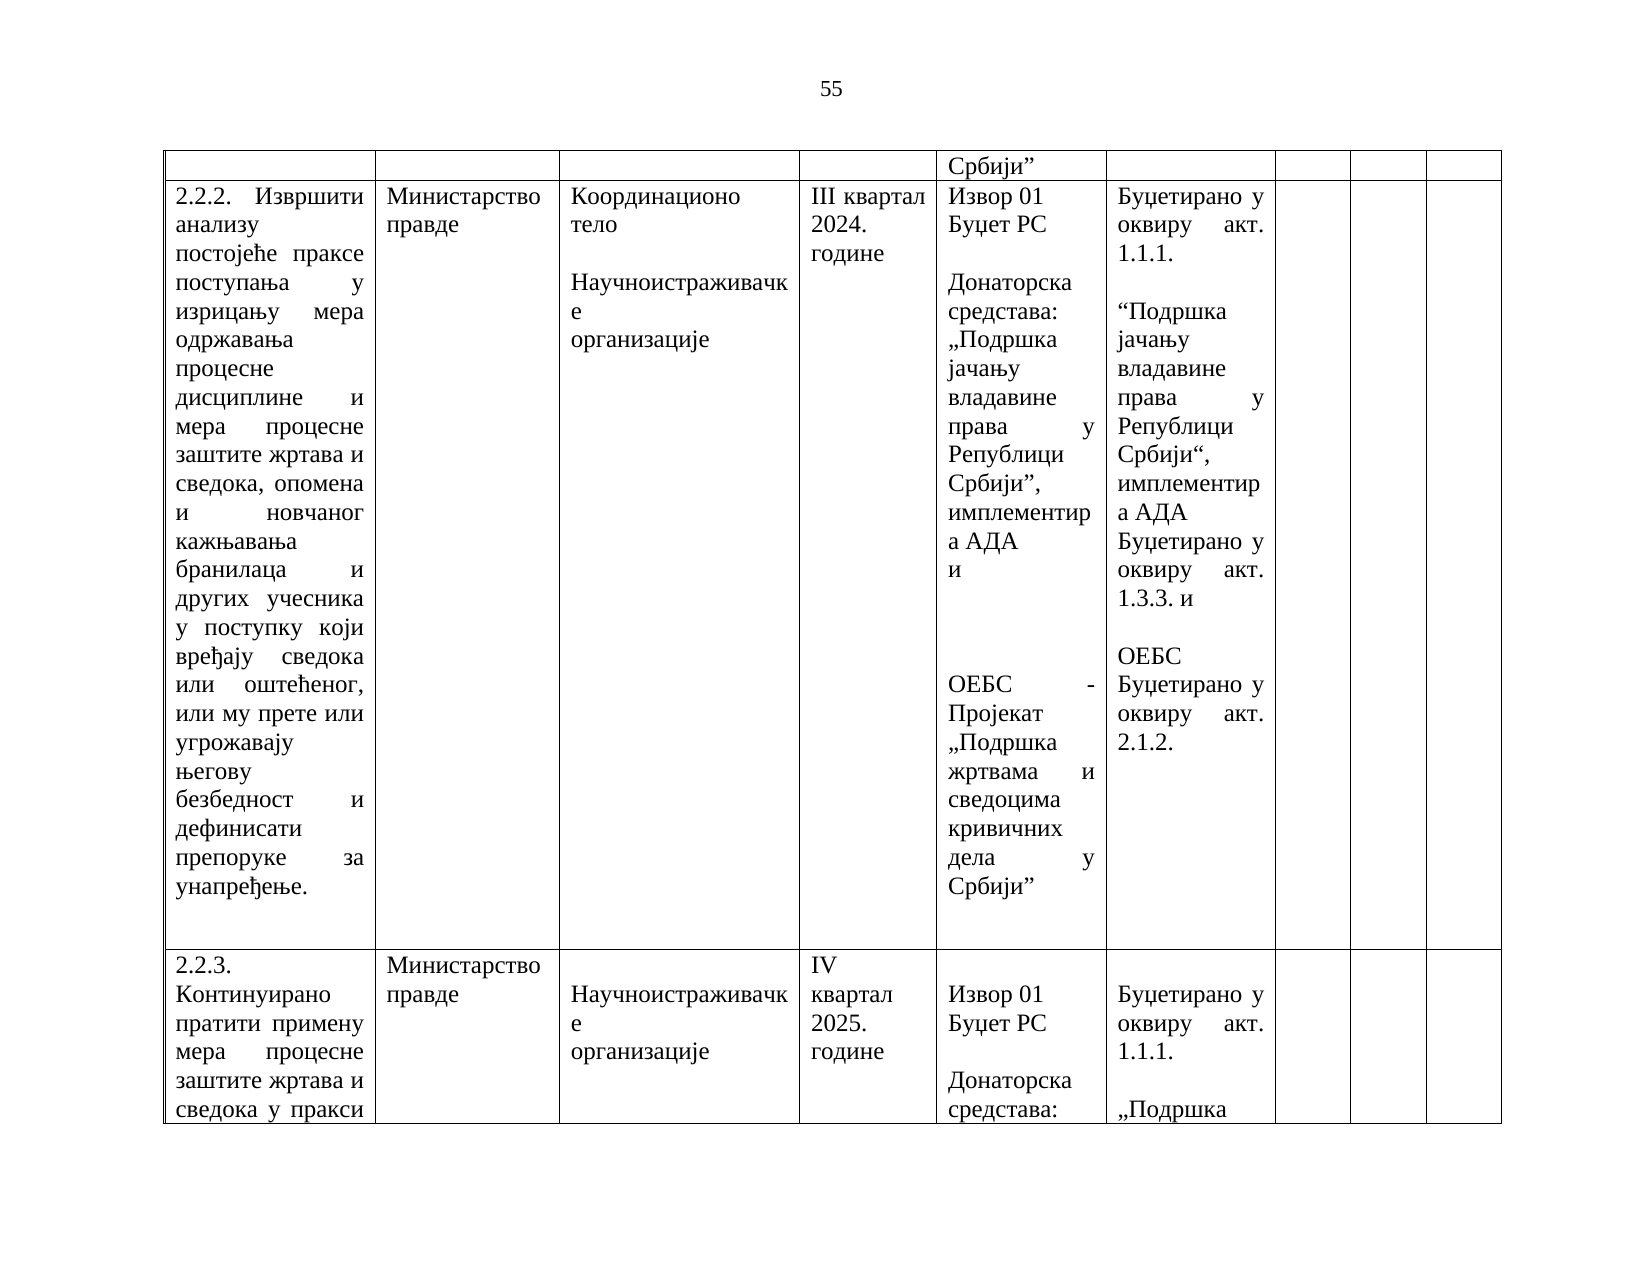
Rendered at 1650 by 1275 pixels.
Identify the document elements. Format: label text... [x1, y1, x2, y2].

table_cell [1351, 181, 1426, 949]
table_cell Министарство правде [376, 181, 559, 949]
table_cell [1107, 151, 1275, 180]
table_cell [937, 151, 1106, 180]
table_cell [560, 950, 799, 1123]
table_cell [166, 950, 375, 1123]
table_cell [1276, 950, 1350, 1123]
table_cell [1276, 181, 1350, 949]
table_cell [1107, 950, 1275, 1123]
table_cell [937, 950, 1106, 1123]
table_cell Буџетирано у оквиру акт. 1.1.1. “Подршка јачању владавине права у Републици Србији“, имплементира АДА Буџетирано у оквиру акт. 1.3.3. и ОЕБС Буџетирано у оквиру акт. 2.1.2. [1107, 181, 1275, 949]
table_cell [1351, 950, 1426, 1123]
table_cell 2.2.2. Извршити анализу постојеће праксе поступања у изрицању мера одржавања процесне дисциплине и мера процесне заштите жртава и сведока, опомена и новчаног кажњавања бранилаца и других учесника у поступку који вређају сведока или оштећеног, или му прете или угрожавају његову безбедност и дефинисати препоруке за унапређење. [166, 181, 375, 949]
table_cell [1351, 151, 1426, 180]
table_cell III квартал 2024. године [800, 181, 936, 949]
table_cell [1427, 151, 1501, 180]
table_cell Министарство правде [376, 950, 559, 1123]
table_cell [1427, 950, 1501, 1123]
table_cell Координационо тело Научноистраживачке организације [560, 181, 799, 949]
table_cell [1427, 181, 1501, 949]
table_cell [1276, 151, 1350, 180]
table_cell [800, 950, 936, 1123]
